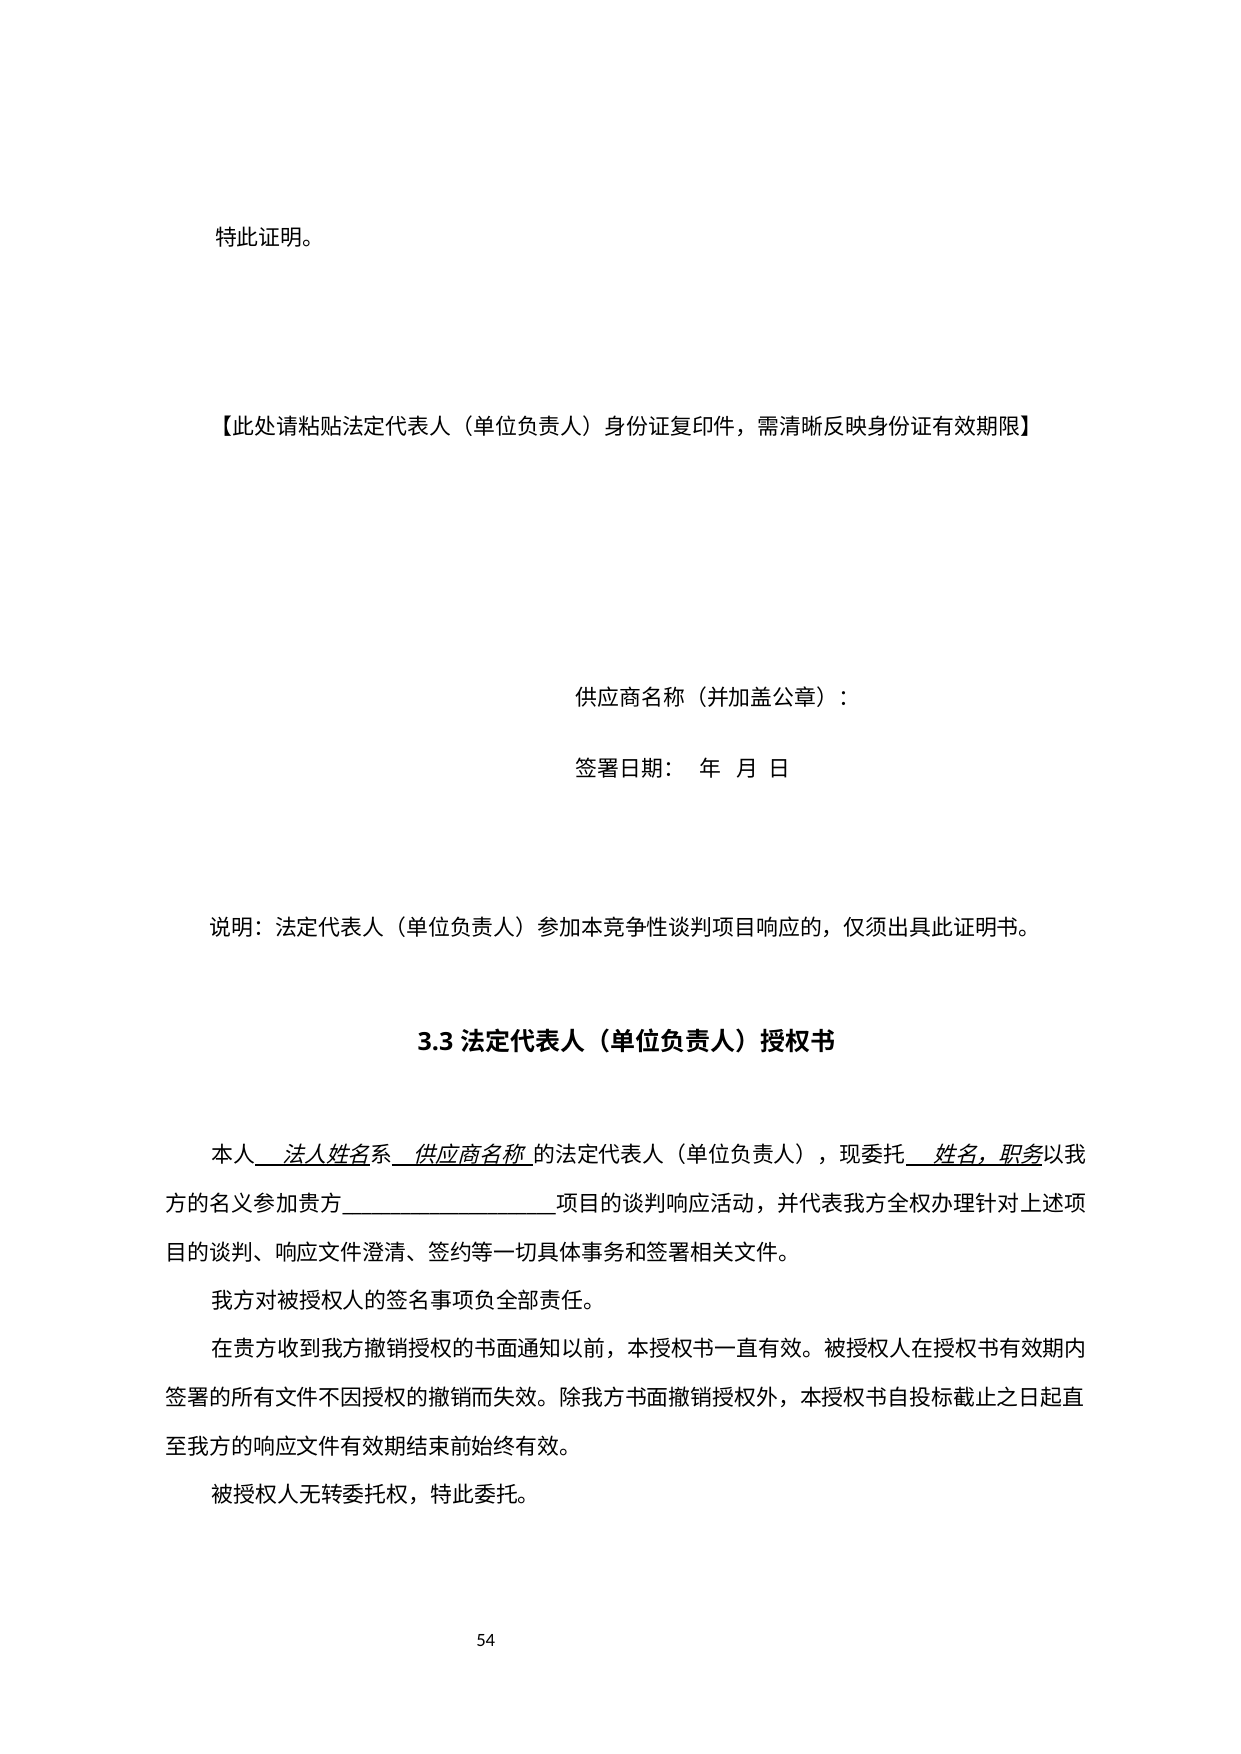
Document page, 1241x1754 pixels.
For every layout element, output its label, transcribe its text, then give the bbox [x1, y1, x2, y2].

text 我方对被授权人的签名事项负全部责任。 [165, 1282, 1087, 1315]
text 供应商名称（并加盖公章）： [165, 680, 1087, 712]
text 特此证明。 [165, 219, 1087, 252]
text 签署日期： 年 月 日 [165, 750, 1087, 783]
text 被授权人无转委托权，特此委托。 [165, 1477, 1087, 1509]
text 3.3 法定代表人（单位负责人）授权书 [165, 1007, 1087, 1072]
text 在贵方收到我方撤销授权的书面通知以前，本授权书一直有效。被授权人在授权书有效期内签署的所有文件不因授权的撤销而失效。除我方书面撤销授权外，本授权书自投标截止之日起直至我方的响应文件有效期结束前始终有效。 [165, 1331, 1087, 1461]
text 本人 法人姓名系 供应商名称 的法定代表人（单位负责人），现委托 姓名，职务以我方的名义参加贵方______________________项目的谈判响应活动，并代表我方全权办理针对上述项目的谈判、响应文件澄清、签约等一切具体事务和签署相关文件。 [165, 1137, 1087, 1267]
text 说明：法定代表人（单位负责人）参加本竞争性谈判项目响应的，仅须出具此证明书。 [165, 909, 1087, 942]
text 【此处请粘贴法定代表人（单位负责人）身份证复印件，需清晰反映身份证有效期限】 [109, 408, 1087, 441]
